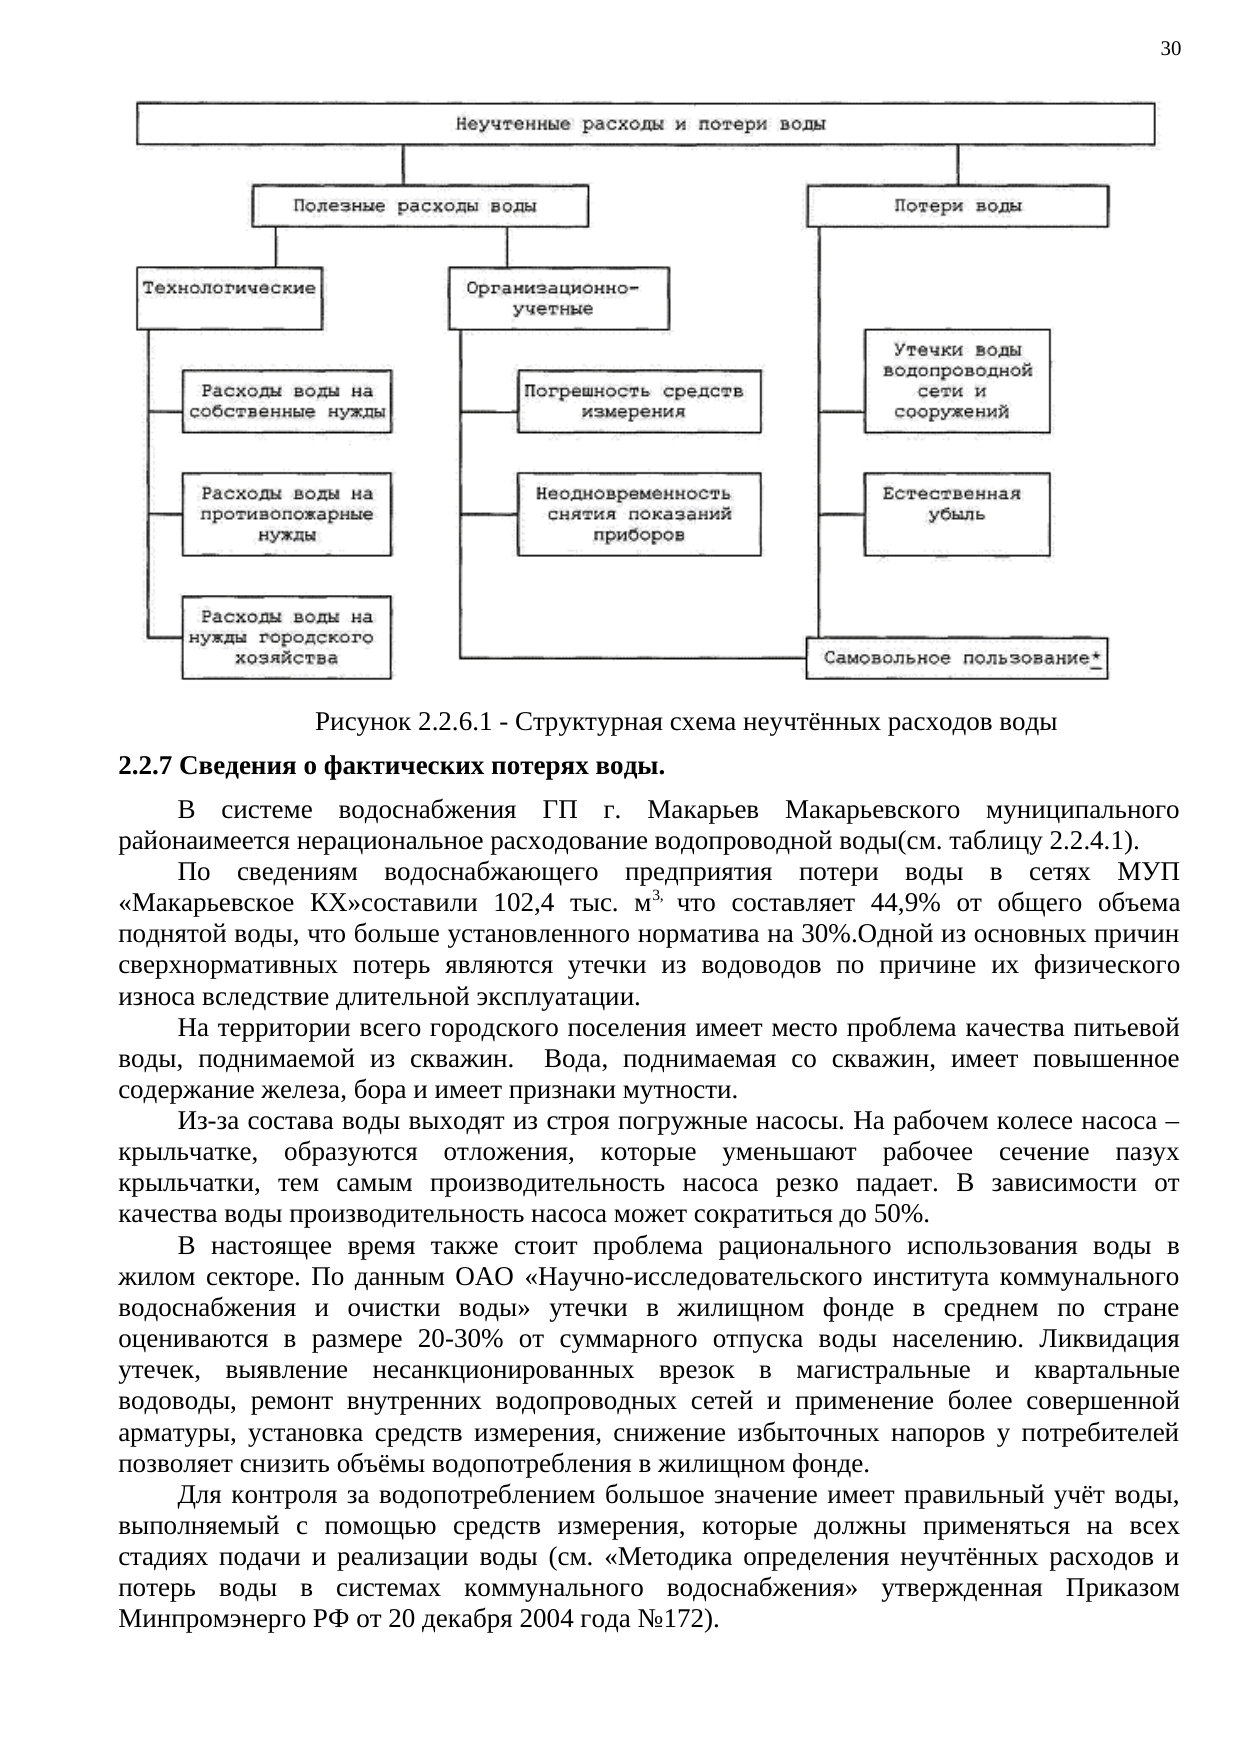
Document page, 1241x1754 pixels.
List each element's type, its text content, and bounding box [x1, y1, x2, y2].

text 2.2.7 Сведения о фактических потерях воды. [118, 749, 1181, 780]
text Для контроля за водопотреблением большое значение имеет правильный учёт воды, выполняемый с помощью средств измерения, которые должны применяться на всех стадиях подачи и реализации воды (см. «Методика определения неучтённых расходов и потерь воды в системах коммунального водоснабжения» утвержденная Приказом Минпромэнерго РФ от 20 декабря 2004 года №172). [118, 1478, 1181, 1634]
text На территории всего городского поселения имеет место проблема качества питьевой воды, поднимаемой из скважин. Вода, поднимаемая со скважин, имеет повышенное содержание железа, бора и имеет признаки мутности. [118, 1011, 1181, 1104]
text Из-за состава воды выходят из строя погружные насосы. На рабочем колесе насоса – крыльчатке, образуются отложения, которые уменьшают рабочее сечение пазух крыльчатки, тем самым производительность насоса резко падает. В зависимости от качества воды производительность насоса может сократиться до 50%. [118, 1104, 1181, 1229]
text По сведениям водоснабжающего предприятия потери воды в сетях МУП «Макарьевское КХ»составили 102,4 тыс. м3, что составляет 44,9% от общего объема поднятой воды, что больше установленного норматива на 30%.Одной из основных причин сверхнормативных потерь являются утечки из водоводов по причине их физического износа вследствие длительной эксплуатации. [118, 855, 1181, 1011]
text В настоящее время также стоит проблема рационального использования воды в жилом секторе. По данным ОАО «Научно-исследовательского института коммунального водоснабжения и очистки воды» утечки в жилищном фонде в среднем по стране оцениваются в размере 20-30% от суммарного отпуска воды населению. Ликвидация утечек, выявление несанкционированных врезок в магистральные и квартальные водоводы, ремонт внутренних водопроводных сетей и применение более совершенной арматуры, установка средств измерения, снижение избыточных напоров у потребителей позволяет снизить объёмы водопотребления в жилищном фонде. [118, 1229, 1181, 1478]
text Рисунок 2.2.6.1 - Структурная схема неучтённых расходов воды [118, 706, 1181, 737]
text В системе водоснабжения ГП г. Макарьев Макарьевского муниципального районаимеется нерациональное расходование водопроводной воды(см. таблицу 2.2.4.1). [118, 793, 1181, 855]
